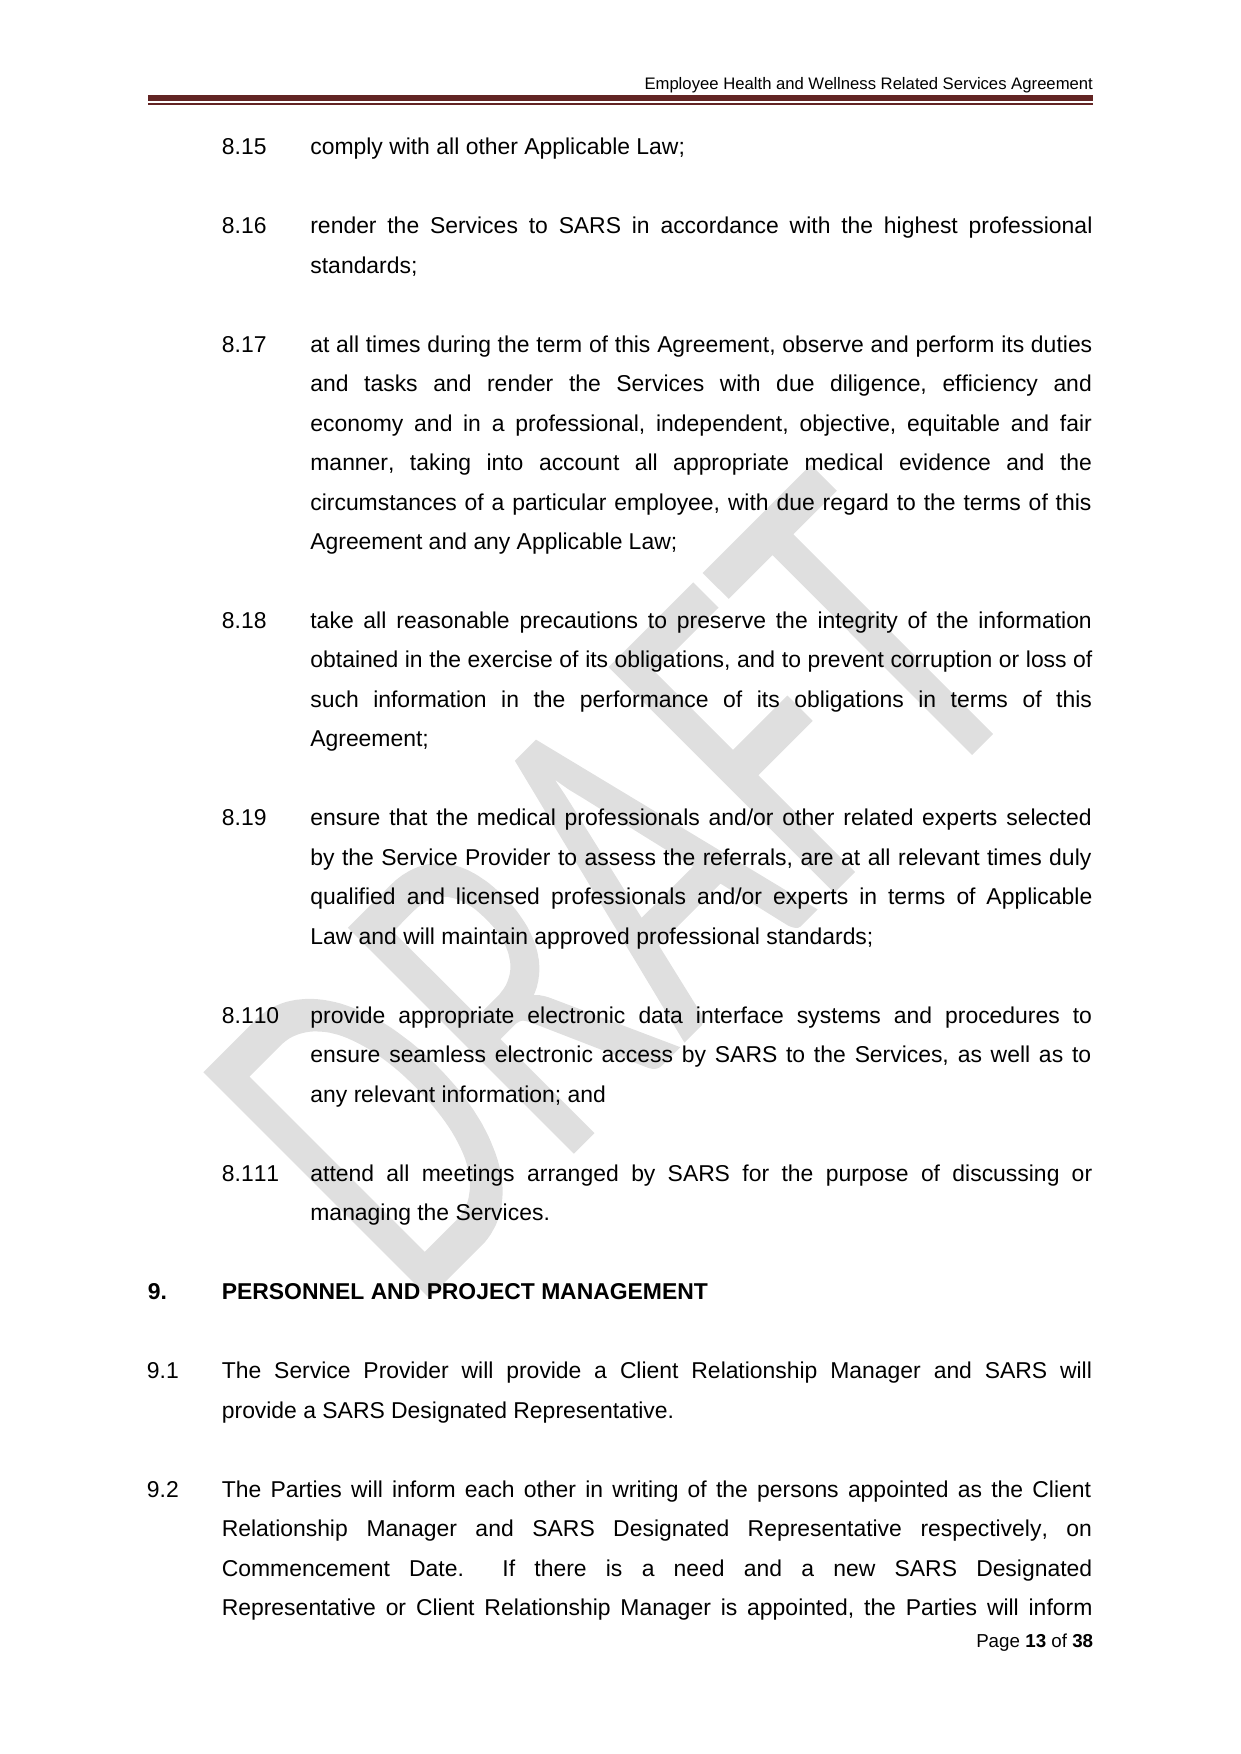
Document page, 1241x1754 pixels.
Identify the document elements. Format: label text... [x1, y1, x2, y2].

list The Service Provider will provide a Client Relationship Manager and SARS will provide a SARS Designated Representative. [147, 1357, 1093, 1423]
list at all times during the term of this Agreement, observe and perform its duties and tasks and render the Services with due diligence, efficiency and economy and in a professional, independent, objective, equitable and fair manner, taking into account all appropriate medical evidence and the circumstances of a particular employee, with due regard to the terms of this Agreement and any Applicable Law; [222, 331, 1093, 554]
list PERSONNEL AND PROJECT MANAGEMENT [148, 1278, 1093, 1304]
list render the Services to SARS in accordance with the highest professional standards; [222, 212, 1093, 278]
list attend all meetings arranged by SARS for the purpose of discussing or managing the Services. [222, 1160, 1093, 1226]
list ensure that the medical professionals and/or other related experts selected by the Service Provider to assess the referrals, are at all relevant times duly qualified and licensed professionals and/or experts in terms of Applicable Law and will maintain approved professional standards; [222, 804, 1093, 949]
list comply with all other Applicable Law; [222, 133, 1093, 159]
list take all reasonable precautions to preserve the integrity of the information obtained in the exercise of its obligations, and to prevent corruption or loss of such information in the performance of its obligations in terms of this Agreement; [222, 607, 1093, 752]
list provide appropriate electronic data interface systems and procedures to ensure seamless electronic access by SARS to the Services, as well as to any relevant information; and [222, 1002, 1093, 1107]
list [147, 1476, 1093, 1620]
